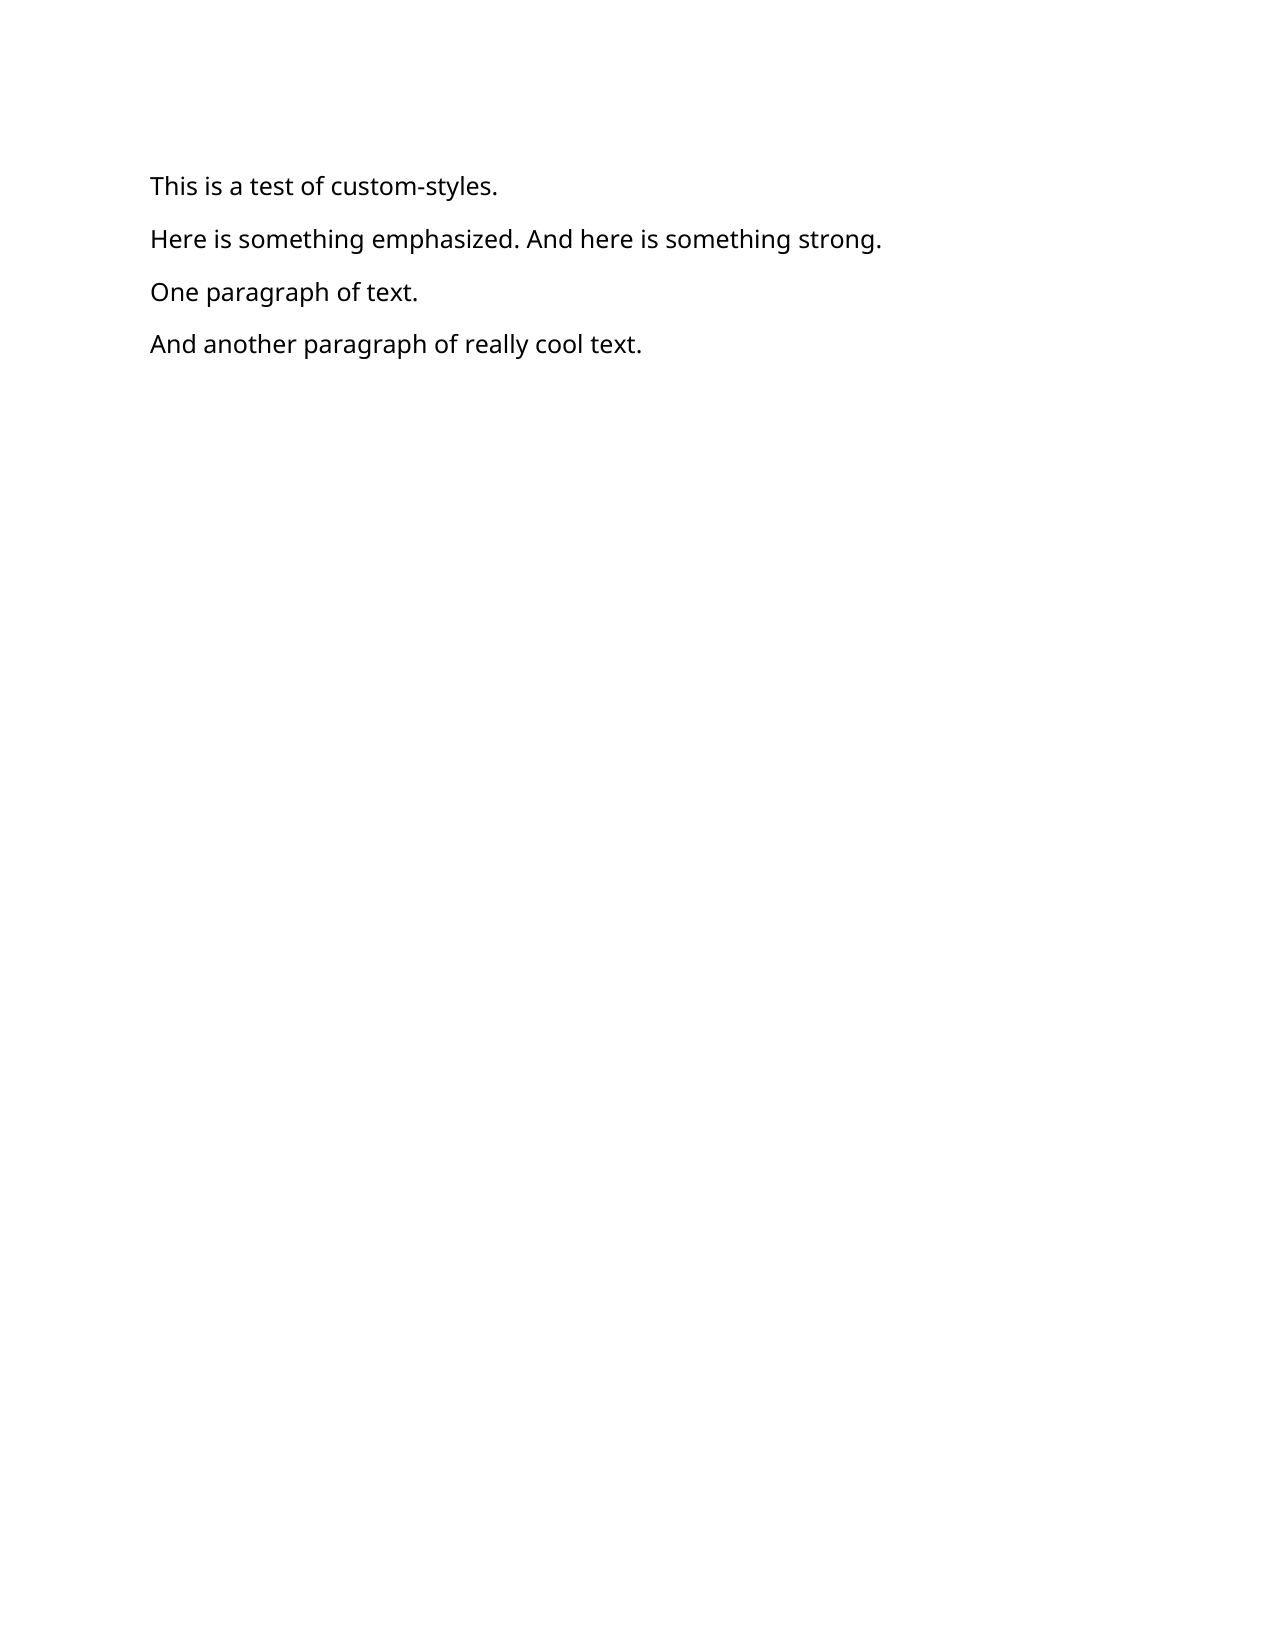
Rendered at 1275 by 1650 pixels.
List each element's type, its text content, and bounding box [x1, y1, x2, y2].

text This is a test of custom-styles. [150, 169, 1125, 203]
text One paragraph of text. [150, 274, 1125, 308]
text Here is something emphasized. And here is something strong. [150, 222, 1125, 256]
text And another paragraph of really cool text. [150, 327, 1125, 361]
